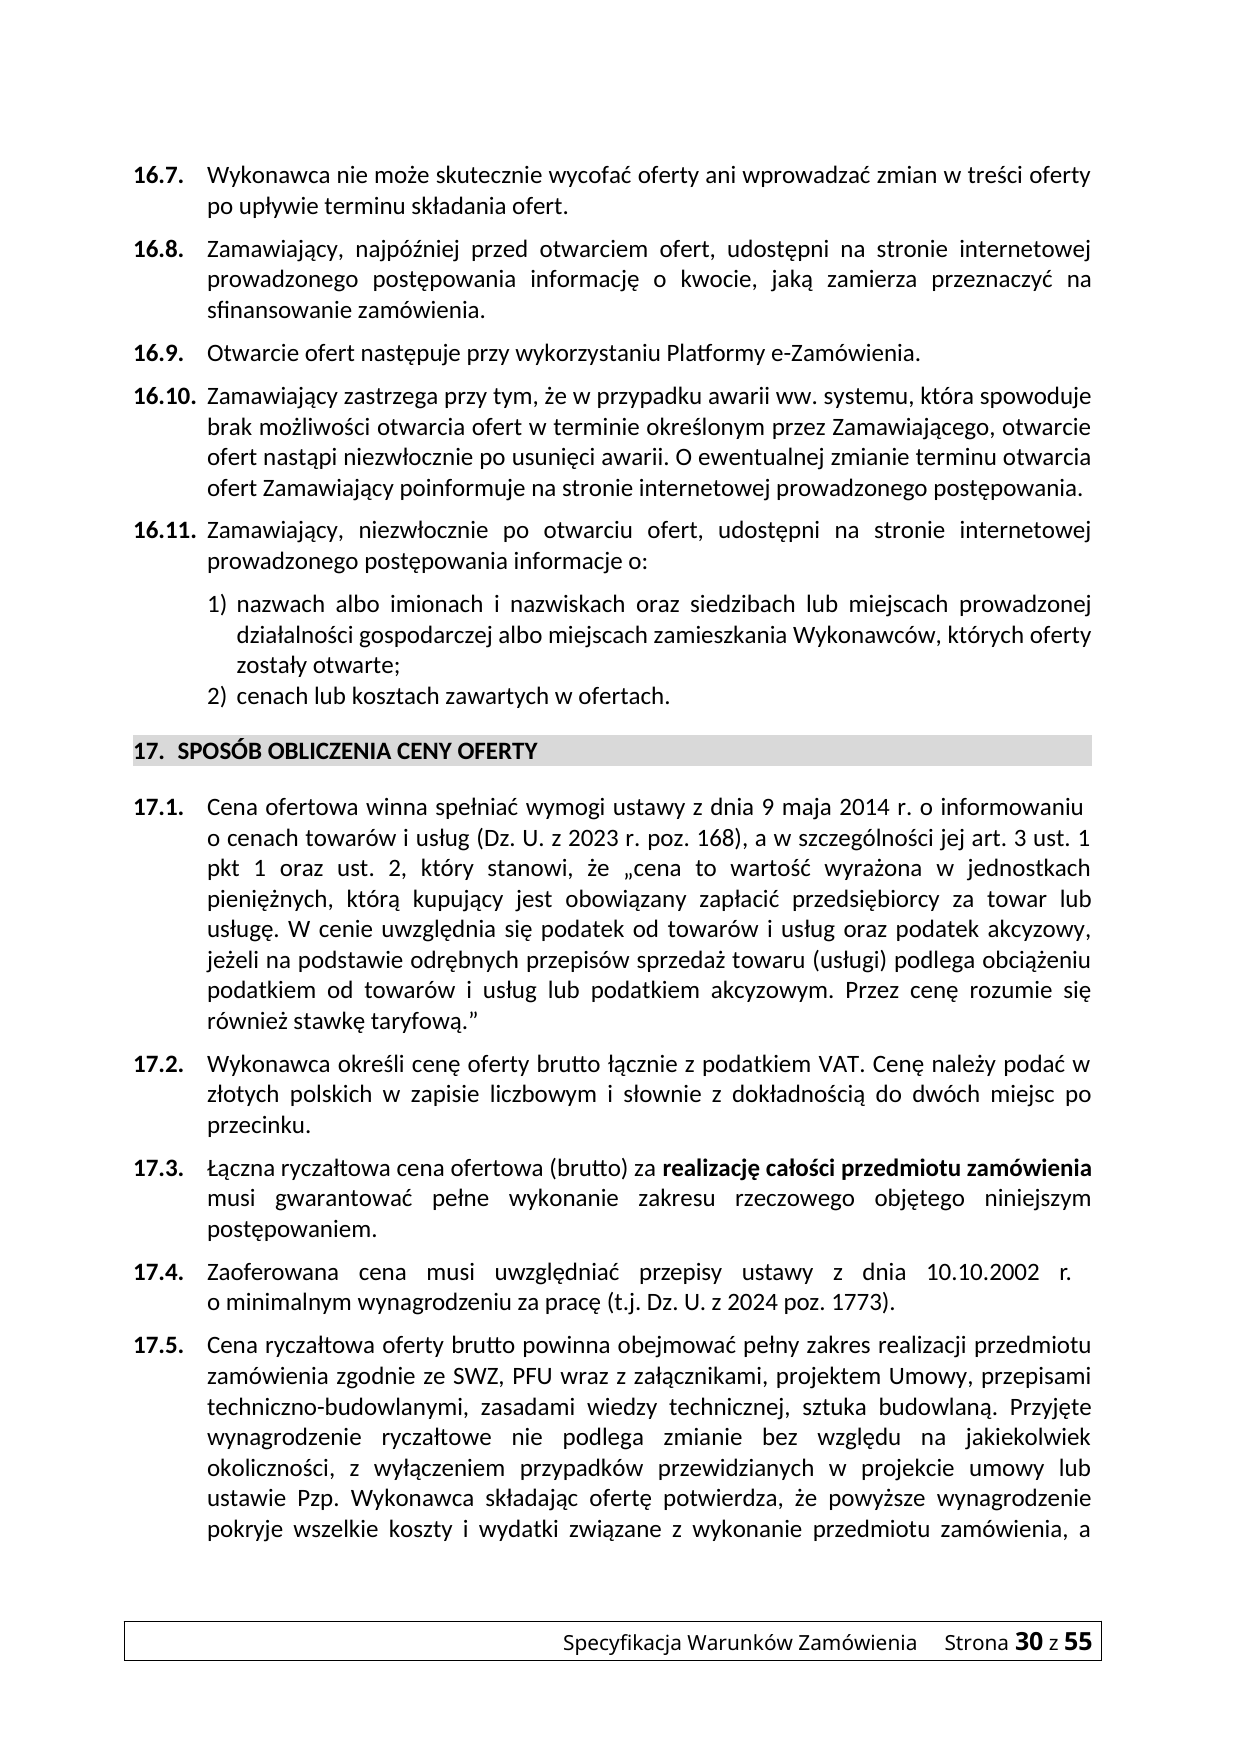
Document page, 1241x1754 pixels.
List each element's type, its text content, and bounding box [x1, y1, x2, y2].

list Zamawiający zastrzega przy tym, że w przypadku awarii ww. systemu, która spowoduje brak możliwości otwarcia ofert w terminie określonym przez Zamawiającego, otwarcie ofert nastąpi niezwłocznie po usunięci awarii. O ewentualnej zmianie terminu otwarcia ofert Zamawiający poinformuje na stronie internetowej prowadzonego postępowania. [133, 380, 1092, 502]
list cenach lub kosztach zawartych w ofertach. [207, 680, 1092, 710]
list Wykonawca określi cenę oferty brutto łącznie z podatkiem VAT. Cenę należy podać w złotych polskich w zapisie liczbowym i słownie z dokładnością do dwóch miejsc po przecinku. [133, 1048, 1092, 1139]
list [133, 1329, 1092, 1543]
list Łączna ryczałtowa cena ofertowa (brutto) za realizację całości przedmiotu zamówienia musi gwarantować pełne wykonanie zakresu rzeczowego objętego niniejszym postępowaniem. [133, 1152, 1092, 1243]
list SPOSÓB OBLICZENIA CENY OFERTY [133, 735, 1092, 766]
list Otwarcie ofert następuje przy wykorzystaniu Platformy e-Zamówienia. [133, 337, 1092, 368]
list Cena ofertowa winna spełniać wymogi ustawy z dnia 9 maja 2014 r. o informowaniu o cenach towarów i usług (Dz. U. z 2023 r. poz. 168), a w szczególności jej art. 3 ust. 1 pkt 1 oraz ust. 2, który stanowi, że „cena to wartość wyrażona w jednostkach pieniężnych, którą kupujący jest obowiązany zapłacić przedsiębiorcy za towar lub usługę. W cenie uwzględnia się podatek od towarów i usług oraz podatek akcyzowy, jeżeli na podstawie odrębnych przepisów sprzedaż towaru (usługi) podlega obciążeniu podatkiem od towarów i usług lub podatkiem akcyzowym. Przez cenę rozumie się również stawkę taryfową.” [133, 791, 1092, 1035]
list Zaoferowana cena musi uwzględniać przepisy ustawy z dnia 10.10.2002 r. o minimalnym wynagrodzeniu za pracę (t.j. Dz. U. z 2024 poz. 1773). [133, 1256, 1092, 1317]
list Zamawiający, niezwłocznie po otwarciu ofert, udostępni na stronie internetowej prowadzonego postępowania informacje o: [133, 515, 1092, 576]
list Zamawiający, najpóźniej przed otwarciem ofert, udostępni na stronie internetowej prowadzonego postępowania informację o kwocie, jaką zamierza przeznaczyć na sfinansowanie zamówienia. [133, 233, 1092, 324]
list nazwach albo imionach i nazwiskach oraz siedzibach lub miejscach prowadzonej działalności gospodarczej albo miejscach zamieszkania Wykonawców, których oferty zostały otwarte; [207, 588, 1092, 680]
list Wykonawca nie może skutecznie wycofać oferty ani wprowadzać zmian w treści oferty po upływie terminu składania ofert. [133, 159, 1092, 221]
